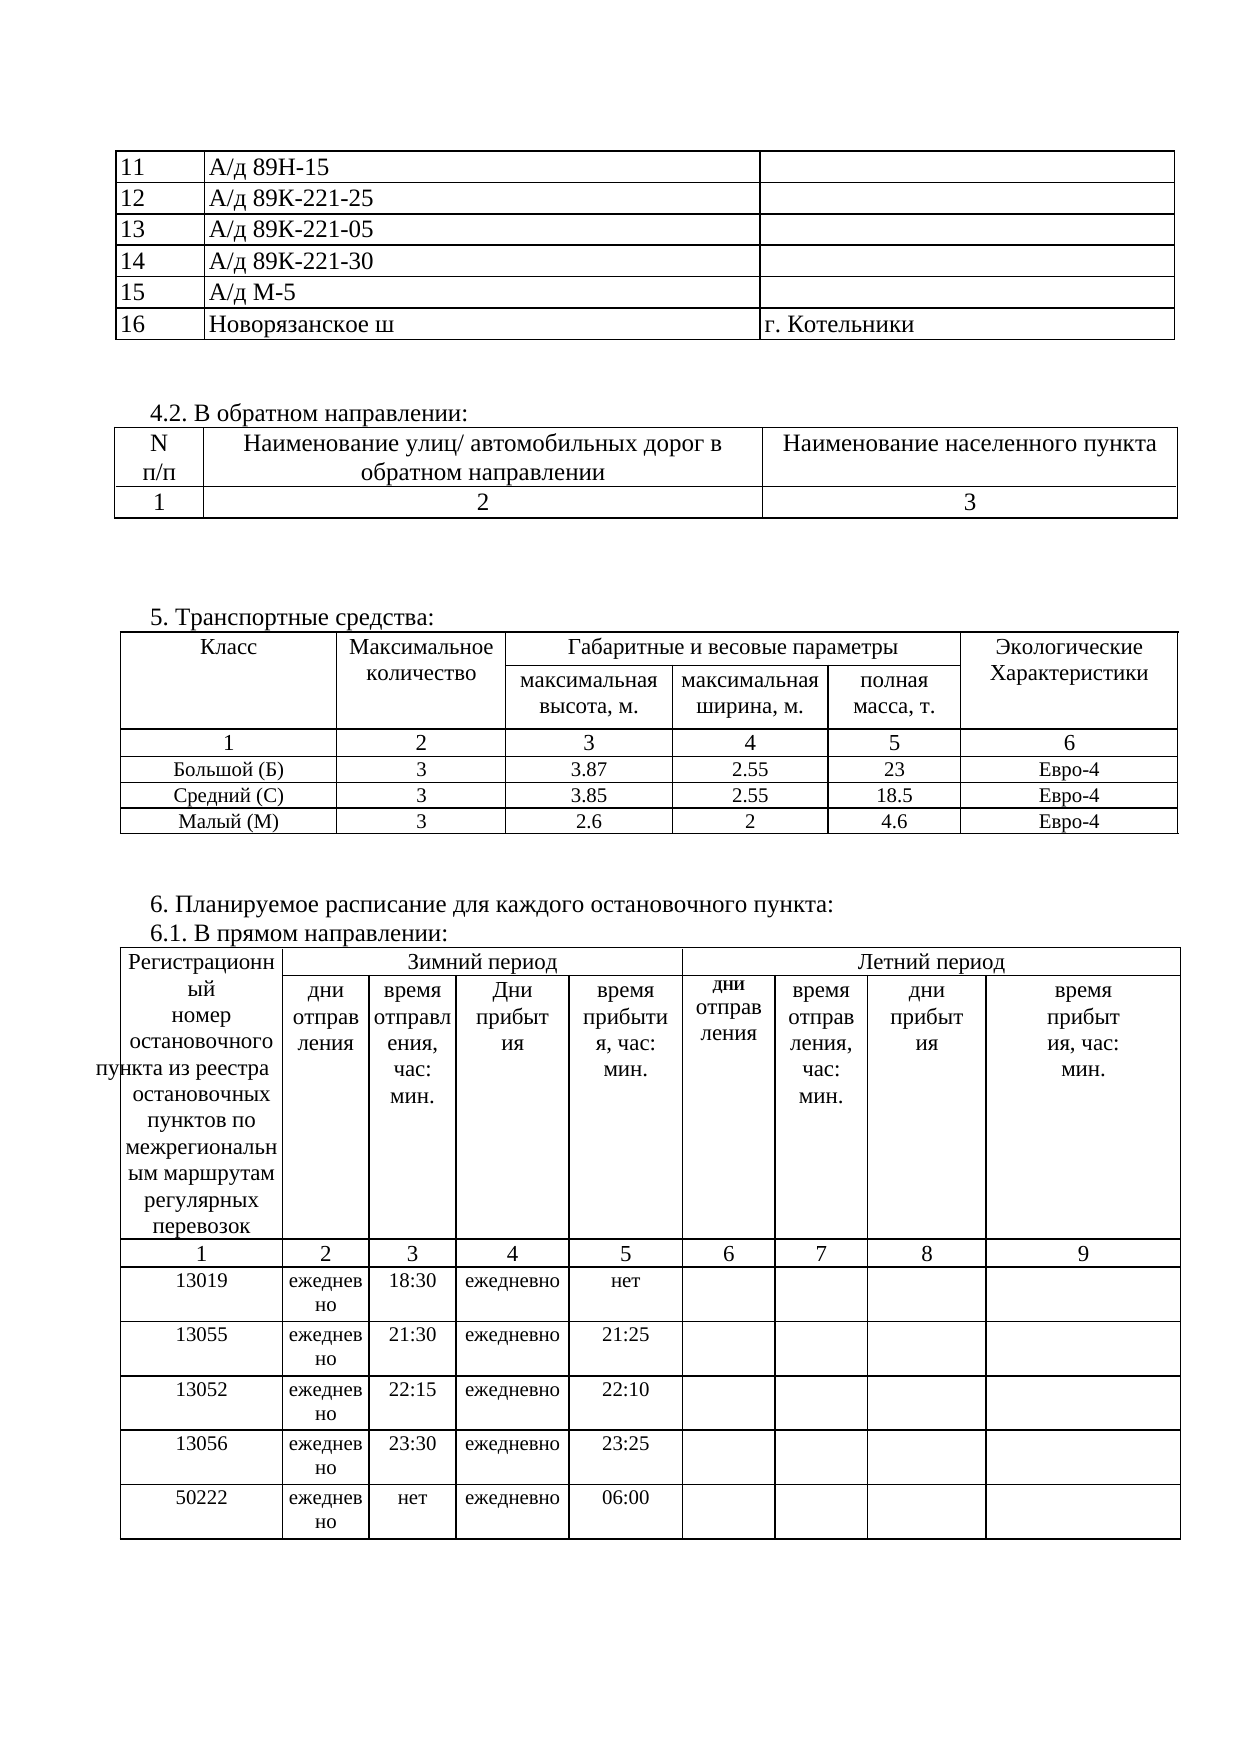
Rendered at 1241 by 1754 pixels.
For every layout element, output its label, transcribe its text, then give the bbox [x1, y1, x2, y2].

table_cell А/д 89К-221-05 [205, 215, 759, 244]
table_cell 23:25 [570, 1431, 682, 1484]
text 4.2. В обратном направлении: [150, 398, 1090, 427]
table_cell [868, 1268, 985, 1321]
table_cell ежедневно [283, 1485, 368, 1538]
table_cell Малый (М) [121, 809, 336, 833]
table_cell 21:25 [570, 1322, 682, 1375]
table_cell [987, 1268, 1180, 1321]
table_cell Новорязанское ш [205, 309, 759, 339]
table_cell время прибыт ия, час: мин. [987, 976, 1180, 1238]
table_cell нет [370, 1485, 455, 1538]
table_cell 12 [117, 183, 204, 213]
table_cell Дни прибыт ия [457, 976, 568, 1238]
table_cell максимальная высота, м. [506, 666, 672, 728]
table_cell ДНИ отправ ления [683, 976, 774, 1238]
table_cell [868, 1377, 985, 1429]
table_cell Евро-4 [961, 809, 1177, 833]
table_cell 50222 [121, 1485, 282, 1538]
table_cell [761, 215, 1174, 244]
table_cell 11 [117, 152, 204, 181]
table_cell [776, 1431, 867, 1484]
table_header N п/п [115, 428, 203, 486]
table_cell время прибыти я, час: мин. [570, 976, 682, 1238]
table_cell время отправ ления, час: мин. [776, 976, 867, 1238]
table_cell А/д 89К-221-25 [205, 183, 759, 213]
table_cell [987, 1431, 1180, 1484]
table_cell 4 [673, 730, 827, 756]
table_header Летний период [683, 948, 1180, 975]
table_cell 4 [457, 1240, 568, 1266]
table_cell 3 [337, 757, 505, 781]
table_cell [987, 1377, 1180, 1429]
table_cell [761, 246, 1174, 276]
table_header Зимний период [283, 948, 682, 975]
table_cell максимальная ширина, м. [673, 666, 827, 728]
table_cell полная масса, т. [829, 666, 960, 728]
table_cell 5 [570, 1240, 682, 1266]
table_cell 13019 [121, 1268, 282, 1321]
table_cell 22:15 [370, 1377, 455, 1429]
table_cell 4.6 [829, 809, 960, 833]
table_header Класс [121, 633, 336, 728]
table_cell [683, 1377, 774, 1429]
table_cell 1 [121, 730, 336, 756]
table_cell ежедневно [283, 1268, 368, 1321]
table_cell 15 [117, 277, 204, 307]
table_cell 1 [115, 487, 203, 517]
table_cell ежедневно [457, 1485, 568, 1538]
table_cell 13052 [121, 1377, 282, 1429]
table_header Наименование населенного пункта [763, 428, 1177, 486]
table_cell 16 [117, 309, 204, 339]
table_header Регистрационный номер остановочного пункта из реестра остановочных пунктов по межрегиональным маршрутам регулярных перевозок [121, 948, 282, 1238]
table_cell ежедневно [457, 1322, 568, 1375]
table_cell 2.55 [673, 783, 827, 807]
table_cell нет [570, 1268, 682, 1321]
table_header Максимальное количество [337, 633, 505, 728]
table_cell 5 [829, 730, 960, 756]
table_cell А/д М-5 [205, 277, 759, 307]
table_cell [987, 1322, 1180, 1375]
table_cell ежедневно [457, 1431, 568, 1484]
table_cell 3 [370, 1240, 455, 1266]
table_cell 6 [683, 1240, 774, 1266]
table_cell 2 [673, 809, 827, 833]
table_cell 3.85 [506, 783, 672, 807]
table_cell [987, 1485, 1180, 1538]
table_cell 13 [117, 215, 204, 244]
table_cell ежедневно [283, 1322, 368, 1375]
table_cell 14 [117, 246, 204, 276]
table_header Габаритные и весовые параметры [506, 633, 960, 664]
table_cell ежедневно [457, 1377, 568, 1429]
table_cell 1 [121, 1240, 282, 1266]
table_cell 8 [868, 1240, 985, 1266]
table_cell [683, 1322, 774, 1375]
table_cell Большой (Б) [121, 757, 336, 781]
table_cell 3 [506, 730, 672, 756]
table_cell [776, 1377, 867, 1429]
table_cell 2.6 [506, 809, 672, 833]
table_cell Евро-4 [961, 783, 1177, 807]
table_cell ежедневно [283, 1377, 368, 1429]
table_cell 06:00 [570, 1485, 682, 1538]
table_cell А/д 89Н-15 [205, 152, 759, 181]
table_cell Евро-4 [961, 757, 1177, 781]
table_cell 23 [829, 757, 960, 781]
table_cell [776, 1485, 867, 1538]
table_cell А/д 89К-221-30 [205, 246, 759, 276]
table_cell 13055 [121, 1322, 282, 1375]
text 6. Планируемое расписание для каждого остановочного пункта: [150, 889, 1090, 918]
table_cell 3 [763, 486, 1177, 517]
table_cell 21:30 [370, 1322, 455, 1375]
table_cell дни отправ ления [283, 976, 368, 1238]
table_cell 7 [776, 1240, 867, 1266]
table_cell г. Котельники [761, 309, 1174, 339]
table_cell [776, 1322, 867, 1375]
table_cell 3.87 [506, 757, 672, 781]
table_cell [868, 1485, 985, 1538]
table_cell время отправл ения, час: мин. [370, 976, 455, 1238]
table_cell [868, 1431, 985, 1484]
table_cell 22:10 [570, 1377, 682, 1429]
table_cell 18.5 [829, 783, 960, 807]
text 6.1. В прямом направлении: [150, 918, 1090, 947]
table_cell 6 [961, 730, 1177, 756]
table_cell 18:30 [370, 1268, 455, 1321]
table_cell 3 [337, 783, 505, 807]
table_cell Средний (С) [121, 783, 336, 807]
text 5. Транспортные средства: [150, 602, 1090, 631]
table_cell [683, 1431, 774, 1484]
table_cell [776, 1268, 867, 1321]
table_header Экологические Характеристики [961, 633, 1177, 728]
table_cell 2 [337, 730, 505, 756]
table_cell ежедневно [457, 1268, 568, 1321]
table_cell 13056 [121, 1431, 282, 1484]
table_cell [683, 1485, 774, 1538]
table_cell дни прибыт ия [868, 976, 985, 1238]
table_cell [761, 183, 1174, 213]
table_cell 2 [283, 1240, 368, 1266]
table_cell 23:30 [370, 1431, 455, 1484]
table_cell 3 [337, 809, 505, 833]
table_cell 2 [204, 487, 762, 517]
table_cell [761, 152, 1174, 181]
table_cell 9 [987, 1240, 1180, 1266]
table_cell [683, 1268, 774, 1321]
table_cell 2.55 [673, 757, 827, 781]
table_cell ежедневно [283, 1431, 368, 1484]
table_cell [761, 277, 1174, 307]
table_header Наименование улиц/ автомобильных дорог в обратном направлении [204, 428, 762, 486]
table_cell [868, 1322, 985, 1375]
